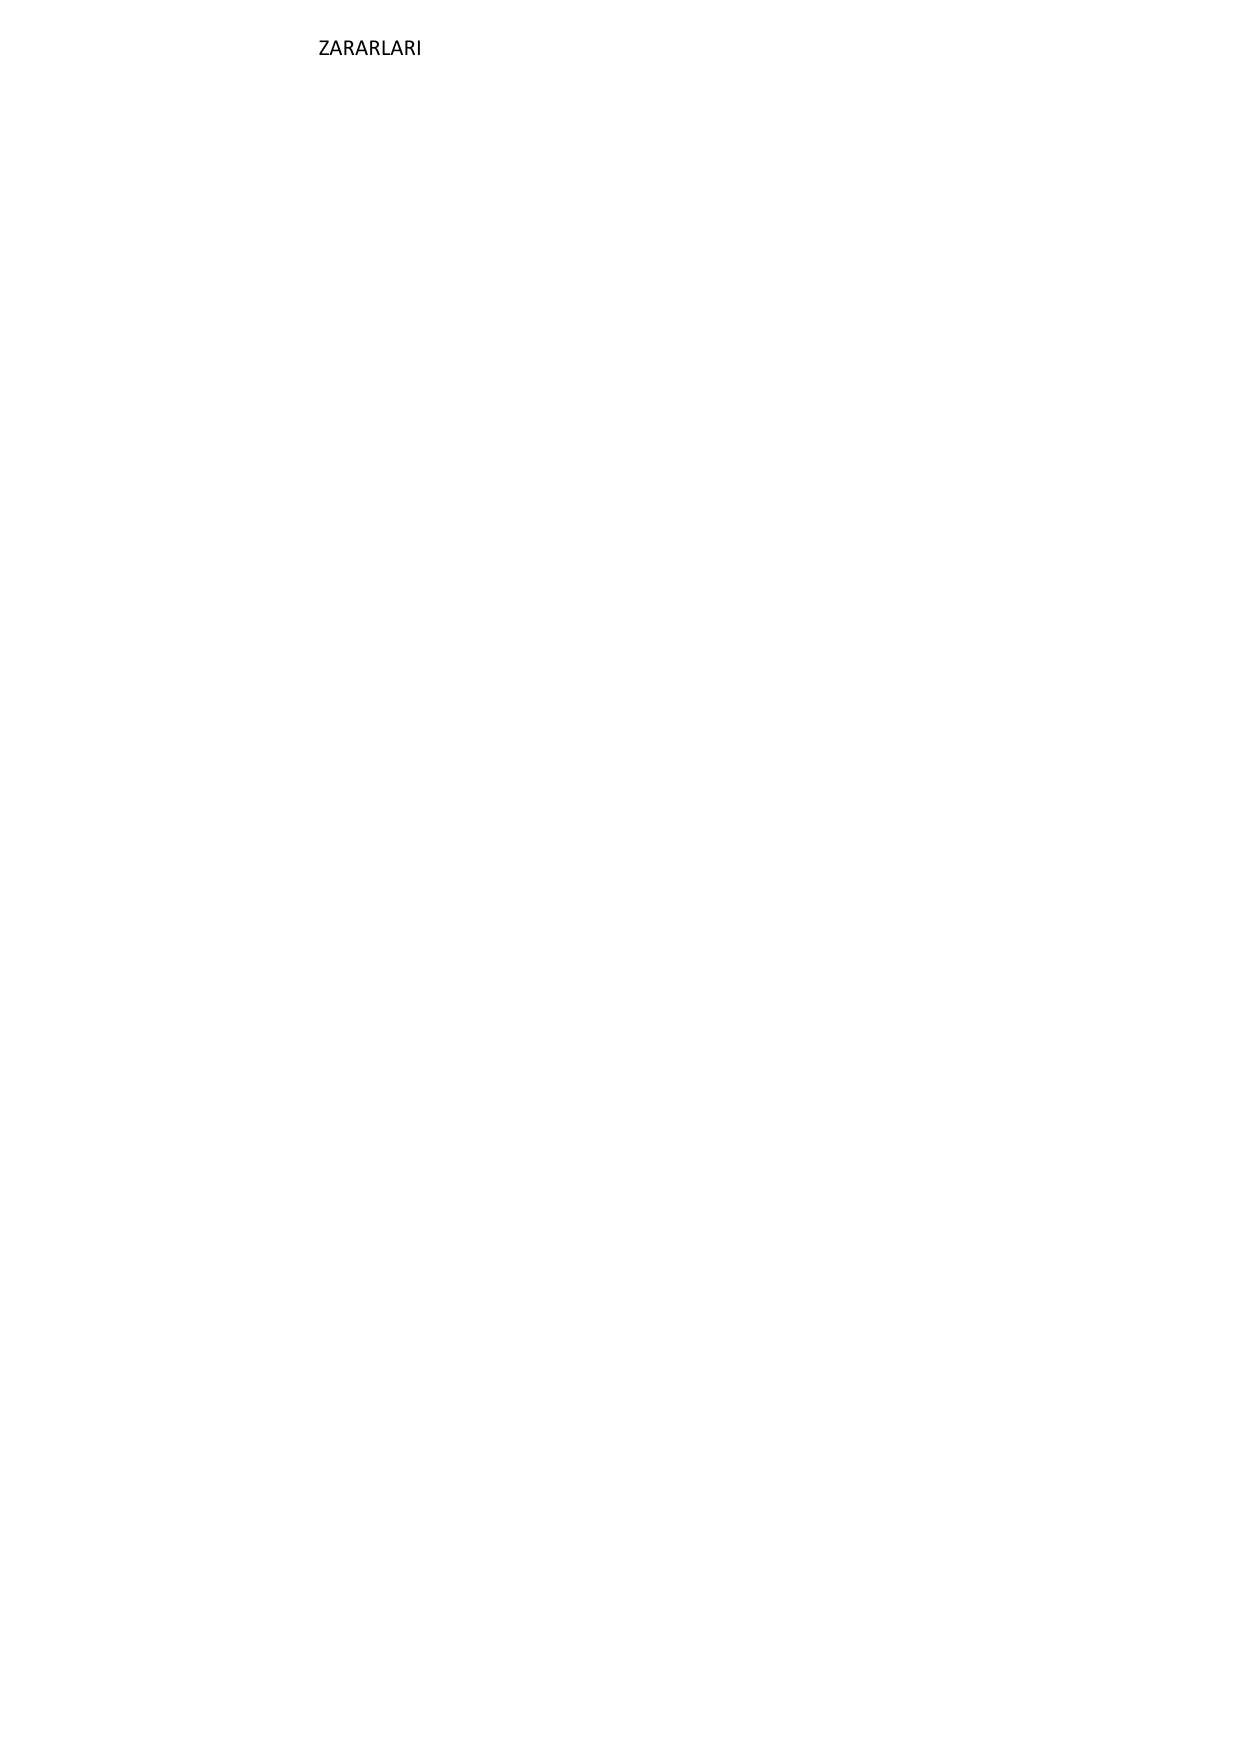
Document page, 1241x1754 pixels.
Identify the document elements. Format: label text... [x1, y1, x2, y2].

text ZARARLARI [318, 37, 1090, 60]
